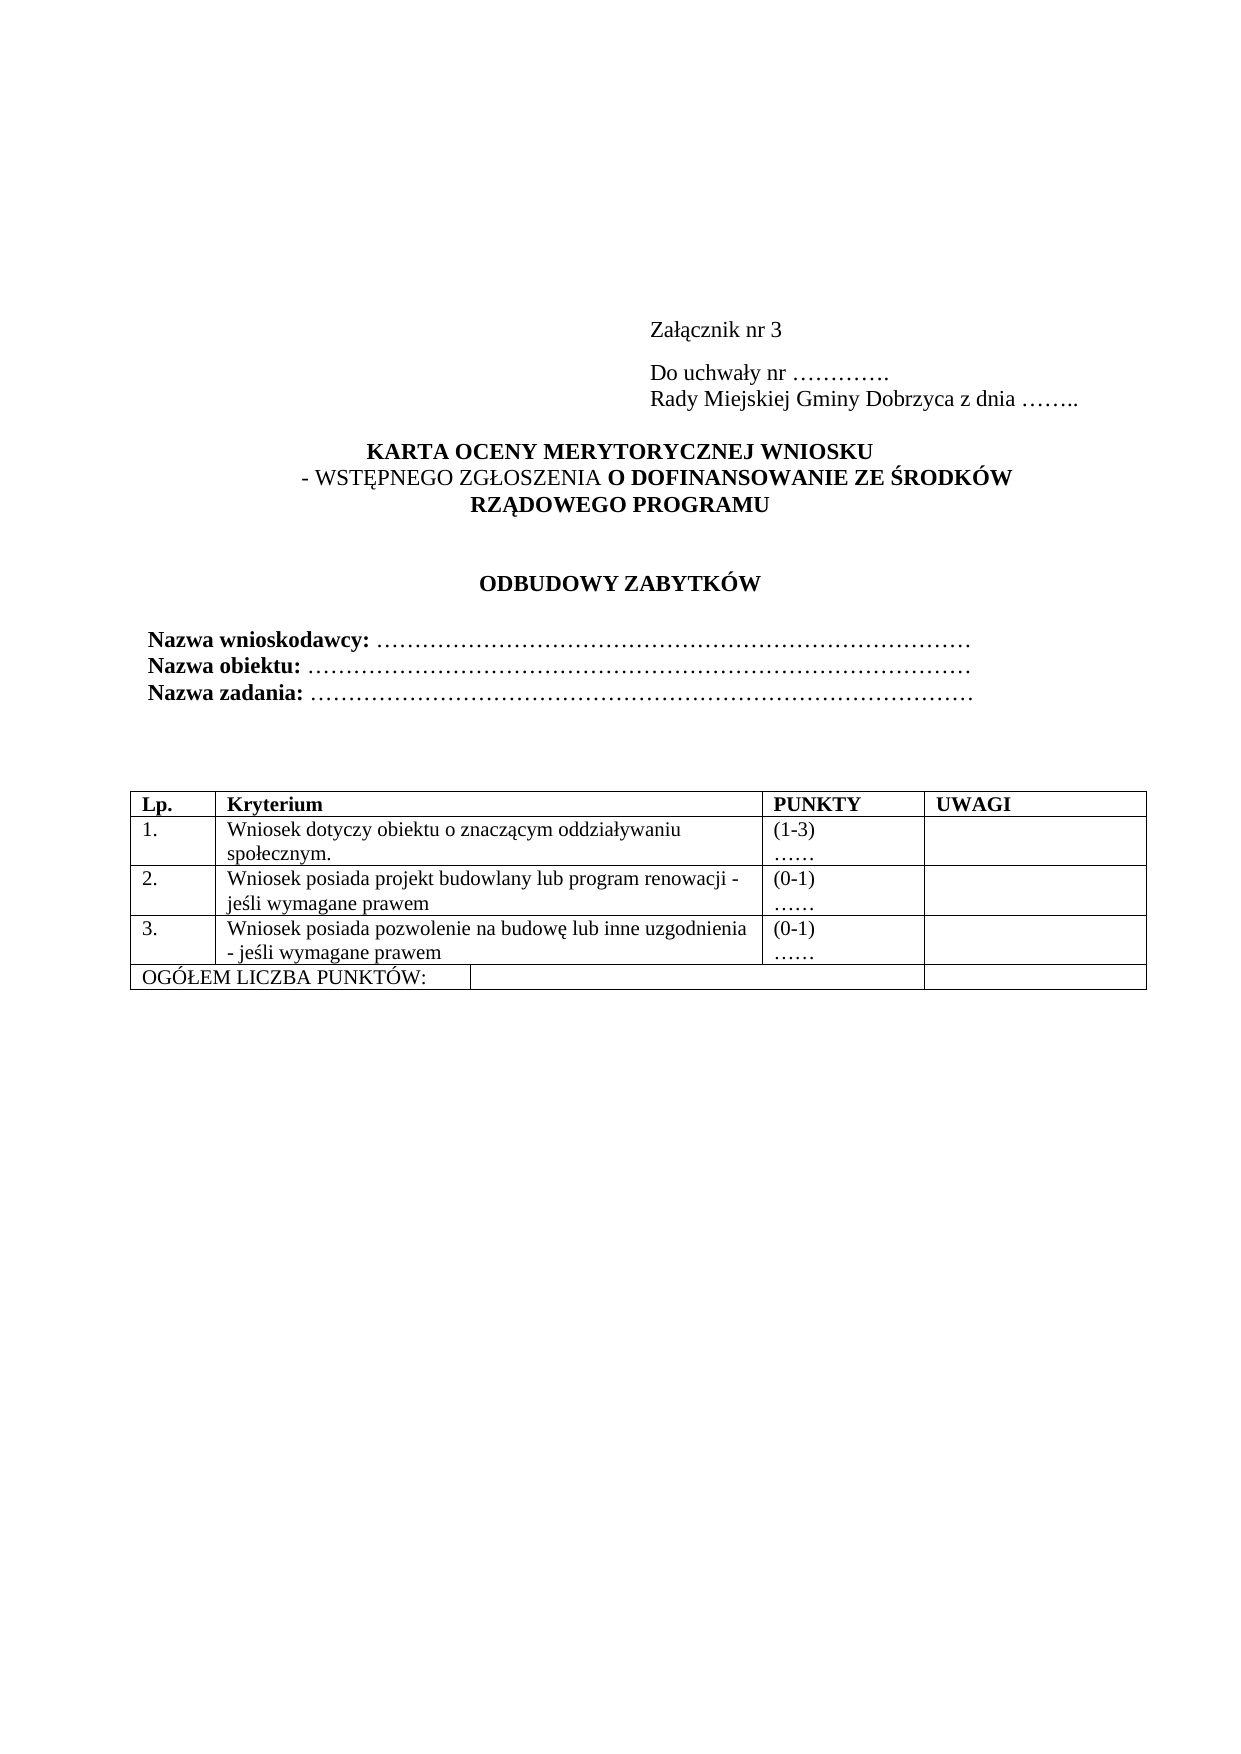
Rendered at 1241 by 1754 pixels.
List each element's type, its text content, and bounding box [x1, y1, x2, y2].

text Nazwa wnioskodawcy: …………………………………………………………………… [148, 626, 1093, 652]
table_header Kryterium [216, 792, 762, 816]
table_cell Wniosek posiada projekt budowlany lub program renowacji - jeśli wymagane prawem [216, 866, 762, 914]
table_cell (1-3) …… [763, 817, 924, 865]
table_cell [925, 817, 1146, 865]
text Do uchwały nr …………. [650, 359, 1093, 385]
text Nazwa obiektu: …………………………………………………………………………… [148, 652, 1093, 679]
text Rady Miejskiej Gminy Dobrzyca z dnia …….. [650, 385, 1093, 412]
table_cell 3. [131, 916, 215, 964]
table_cell OGÓŁEM LICZBA PUNKTÓW: [131, 965, 470, 989]
table_header Lp. [131, 792, 215, 816]
text Załącznik nr 3 [650, 316, 1093, 342]
table_cell 1. [131, 817, 215, 865]
table_cell [925, 965, 1146, 989]
table_cell Wniosek dotyczy obiektu o znaczącym oddziaływaniu społecznym. [216, 817, 762, 865]
table_cell [925, 866, 1146, 914]
table_header UWAGI [925, 792, 1146, 816]
table_cell Wniosek posiada pozwolenie na budowę lub inne uzgodnienia - jeśli wymagane prawem [216, 916, 762, 964]
list - WSTĘPNEGO ZGŁOSZENIA O DOFINANSOWANIE ZE ŚRODKÓW RZĄDOWEGO PROGRAMU [148, 464, 1093, 517]
table_cell (0-1) …… [763, 866, 924, 914]
table_cell [471, 965, 924, 989]
table_cell (0-1) …… [763, 916, 924, 964]
table_cell [925, 916, 1146, 964]
table_header PUNKTY [763, 792, 924, 816]
text KARTA OCENY MERYTORYCZNEJ WNIOSKU [148, 438, 1093, 464]
table_cell 2. [131, 866, 215, 914]
text ODBUDOWY ZABYTKÓW [148, 570, 1093, 596]
text Nazwa zadania: …………………………………………………………………………… [148, 679, 1093, 705]
